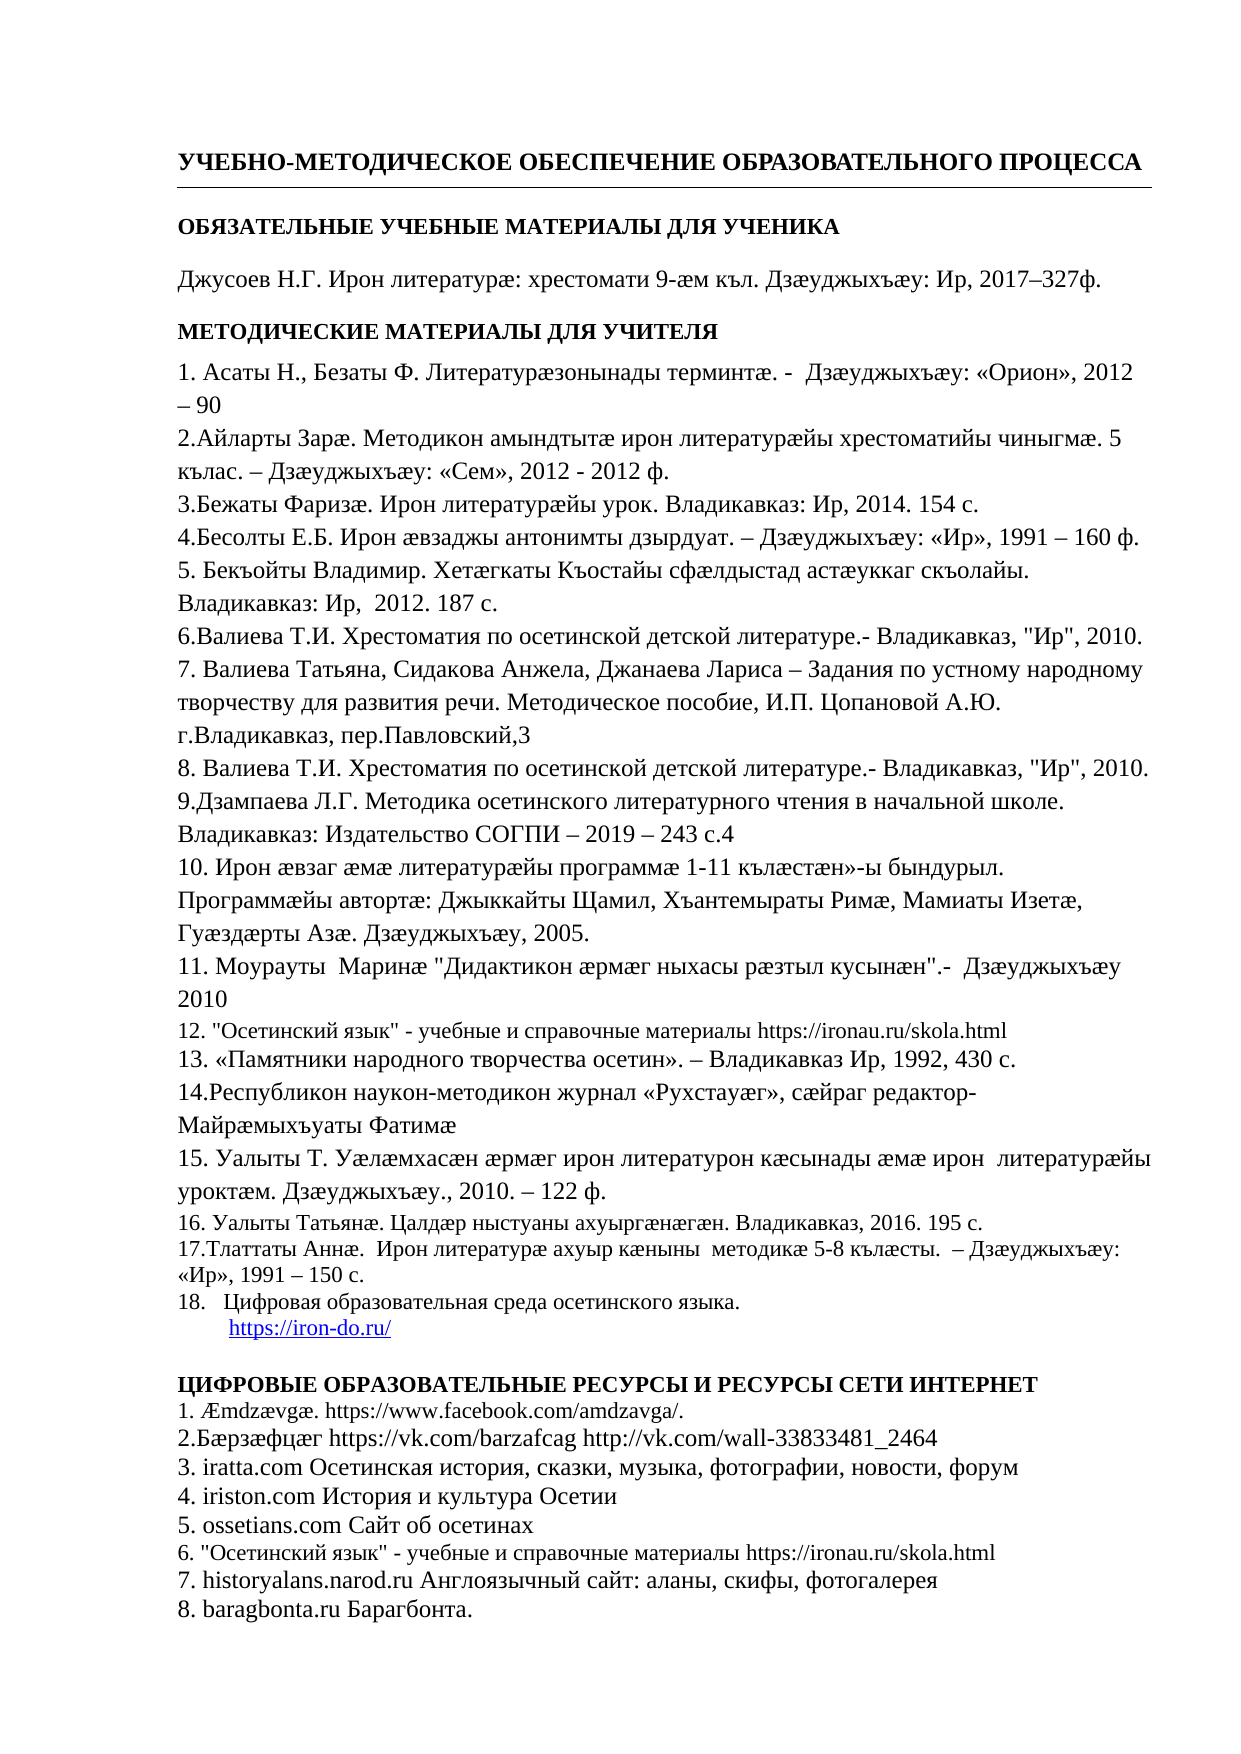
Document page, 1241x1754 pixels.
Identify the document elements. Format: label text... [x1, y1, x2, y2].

text 4.Бесолты Е.Б. Ирон æвзаджы антонимты дзырдуат. – Дзæуджыхъæу: «Ир», 1991 – 160 ф. [177, 522, 1152, 551]
text 15. Уалыты Т. Уæлæмхасæн æрмæг ирон литературон кæсынады æмæ ирон литературæйы уроктæм. Дзæуджыхъæу., 2010. – 122 ф. [177, 1143, 1152, 1204]
text 1. Æmdzævgæ. https://www.facebook.com/amdzavga/. [177, 1397, 1152, 1423]
subtitle Джусоев Н.Г. Ирон литературæ: хрестомати 9-æм къл. Дзæуджыхъæу: Ир, 2017–327ф. [177, 264, 1152, 293]
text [177, 1565, 1152, 1622]
text 6.Валиева Т.И. Хрестоматия по осетинской детской литературе.- Владикавказ, "Ир", 2010. [177, 621, 1152, 650]
text 17.Тлаттаты Аннæ. Ирон литературæ ахуыр кæныны методикæ 5-8 кълæсты. – Дзæуджыхъæу: «Ир», 1991 – 150 с. [177, 1235, 1152, 1288]
text 2.Айларты Зарæ. Методикон амындтытæ ирон литературæйы хрестоматийы чиныгмæ. 5 кълас. – Дзæуджыхъæу: «Сем», 2012 - 2012 ф. [177, 423, 1152, 485]
text https://iron-do.ru/ [177, 1314, 1152, 1341]
text 1. Асаты Н., Безаты Ф. Литературæзонынады терминтæ. - Дзæуджыхъæу: «Орион», 2012 – 90 [177, 357, 1152, 419]
text 13. «Памятники народного творчества осетин». – Владикавказ Ир, 1992, 430 с. [177, 1044, 1152, 1072]
text 14.Республикон наукон-методикон журнал «Рухстауæг», сæйраг редактор-Майрæмыхъуаты Фатимæ [177, 1077, 1152, 1138]
text 6. "Осетинский язык" - учебные и справочные материалы https://ironau.ru/skola.html [177, 1538, 1152, 1565]
text 3.Бежаты Фаризæ. Ирон литературæйы урок. Владикавказ: Ир, 2014. 154 с. [177, 489, 1152, 518]
text 7. Валиева Татьяна, Сидакова Анжела, Джанаева Лариса – Задания по устному народному творчеству для развития речи. Методическое пособие, И.П. Цопановой А.Ю. г.Владикавказ, пер.Павловский,3 [177, 654, 1152, 749]
text 12. "Осетинский язык" - учебные и справочные материалы https://ironau.ru/skola.html [177, 1017, 1152, 1044]
text 2.Бæрзæфцæг https://vk.com/barzafcag http://vk.com/wall-33833481_2464 3. iratta.com Осетинская история, сказки, музыка, фотографии, новости, форум 4. iriston.com История и культура Осетии 5. ossetians.com Сайт об осетинах [177, 1423, 1152, 1538]
text 16. Уалыты Татьянæ. Цалдæр ныстуаны ахуыргæнæгæн. Владикавказ, 2016. 195 с. [177, 1209, 1152, 1235]
subtitle МЕТОДИЧЕСКИЕ МАТЕРИАЛЫ ДЛЯ УЧИТЕЛЯ [177, 318, 1152, 344]
text 5. Бекъойты Владимир. Хетæгкаты Къостайы сфæлдыстад астæуккаг скъолайы. Владикавказ: Ир, 2012. 187 с. [177, 555, 1152, 617]
subtitle ОБЯЗАТЕЛЬНЫЕ УЧЕБНЫЕ МАТЕРИАЛЫ ДЛЯ УЧЕНИКА [177, 213, 1152, 239]
text 10. Ирон æвзаг æмæ литературæйы программæ 1-11 кълæстæн»-ы бындурыл. Программӕйы автортӕ: Джыккайты Щамил, Хъантемыраты Римӕ, Мамиаты Изетӕ, Гуӕздӕрты Азӕ. Дзæуджыхъæу, 2005. [177, 852, 1152, 947]
text 9.Дзампаева Л.Г. Методика осетинского литературного чтения в начальной школе. Владикавказ: Издательство СОГПИ – 2019 – 243 с.4 [177, 786, 1152, 848]
subtitle УЧЕБНО-МЕТОДИЧЕСКОЕ ОБЕСПЕЧЕНИЕ ОБРАЗОВАТЕЛЬНОГО ПРОЦЕССА [177, 147, 1152, 187]
text 11. Моурауты Маринæ "Дидактикон æрмæг ныхасы рæзтыл кусынæн".- Дзæуджыхъæу 2010 [177, 951, 1152, 1013]
text 8. Валиева Т.И. Хрестоматия по осетинской детской литературе.- Владикавказ, "Ир", 2010. [177, 753, 1152, 782]
text ЦИФРОВЫЕ ОБРАЗОВАТЕЛЬНЫЕ РЕСУРСЫ И РЕСУРСЫ СЕТИ ИНТЕРНЕТ [177, 1371, 1152, 1397]
text 18. Цифровая образовательная среда осетинского языка. [177, 1288, 1152, 1314]
